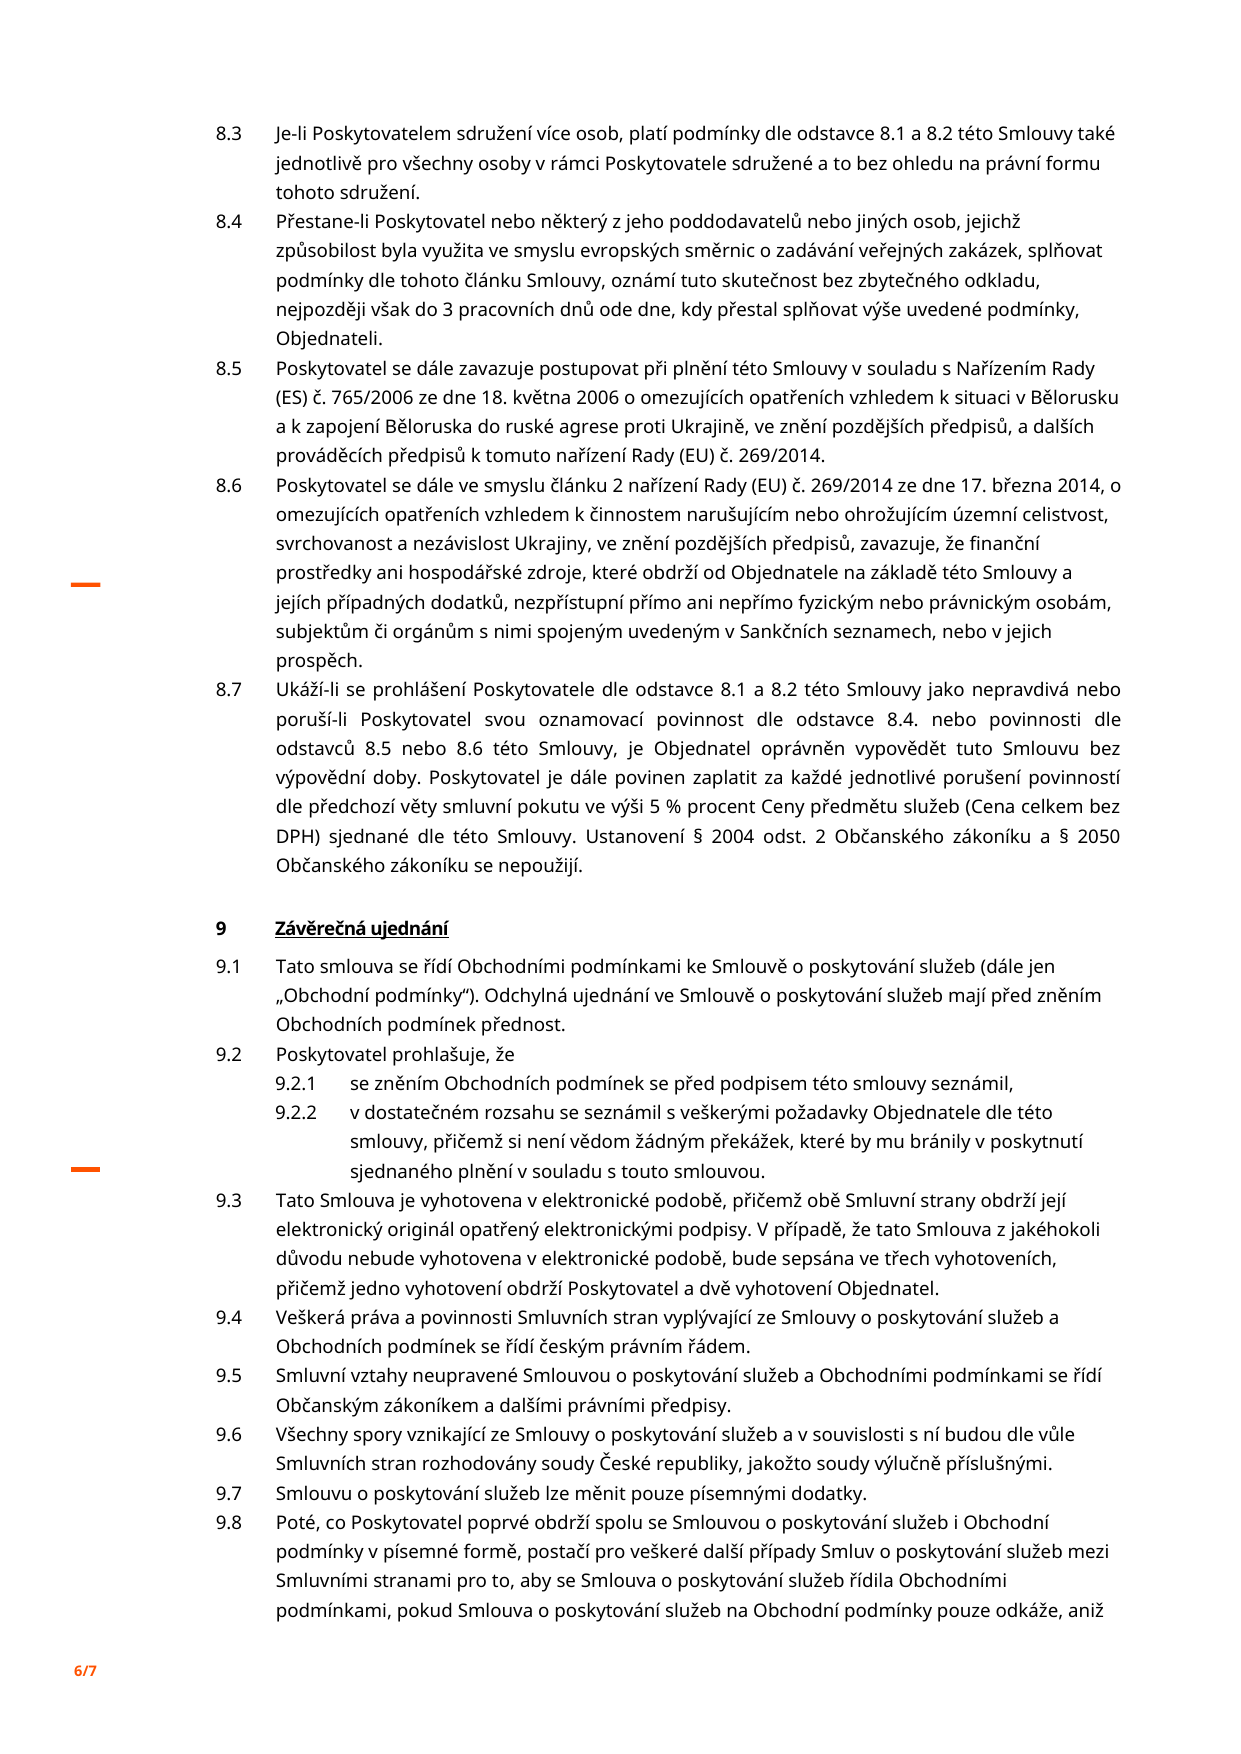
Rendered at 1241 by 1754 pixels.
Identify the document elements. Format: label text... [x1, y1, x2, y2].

subtitle Poskytovatel se dále ve smyslu článku 2 nařízení Rady (EU) č. 269/2014 ze dne 17. března 2014, o omezujících opatřeních vzhledem k činnostem narušujícím nebo ohrožujícím územní celistvost, svrchovanost a nezávislost Ukrajiny, ve znění pozdějších předpisů, zavazuje, že finanční prostředky ani hospodářské zdroje, které obdrží od Objednatele na základě této Smlouvy a jejích případných dodatků, nezpřístupní přímo ani nepřímo fyzickým nebo právnickým osobám, subjektům či orgánům s nimi spojeným uvedeným v Sankčních seznamech, nebo v jejich prospěch. [216, 472, 1122, 673]
subtitle v dostatečném rozsahu se seznámil s veškerými požadavky Objednatele dle této smlouvy, přičemž si není vědom žádným překážek, které by mu bránily v poskytnutí sjednaného plnění v souladu s touto smlouvou. [275, 1099, 1122, 1183]
subtitle Ukáží-li se prohlášení Poskytovatele dle odstavce 8.1 a 8.2 této Smlouvy jako nepravdivá nebo poruší-li Poskytovatel svou oznamovací povinnost dle odstavce 8.4. nebo povinnosti dle odstavců 8.5 nebo 8.6 této Smlouvy, je Objednatel oprávněn vypovědět tuto Smlouvu bez výpovědní doby. Poskytovatel je dále povinen zaplatit za každé jednotlivé porušení povinností dle předchozí věty smluvní pokutu ve výši 5 % procent Ceny předmětu služeb (Cena celkem bez DPH) sjednané dle této Smlouvy. Ustanovení § 2004 odst. 2 Občanského zákoníku a § 2050 Občanského zákoníku se nepoužijí. [216, 677, 1122, 878]
subtitle Poskytovatel se dále zavazuje postupovat při plnění této Smlouvy v souladu s Nařízením Rady (ES) č. 765/2006 ze dne 18. května 2006 o omezujících opatřeních vzhledem k situaci v Bělorusku a k zapojení Běloruska do ruské agrese proti Ukrajině, ve znění pozdějších předpisů, a dalších prováděcích předpisů k tomuto nařízení Rady (EU) č. 269/2014. [216, 355, 1122, 468]
subtitle Veškerá práva a povinnosti Smluvních stran vyplývající ze Smlouvy o poskytování služeb a Obchodních podmínek se řídí českým právním řádem. [216, 1304, 1122, 1359]
subtitle Smlouvu o poskytování služeb lze měnit pouze písemnými dodatky. [216, 1480, 1122, 1505]
subtitle se zněním Obchodních podmínek se před podpisem této smlouvy seznámil, [275, 1070, 1122, 1096]
subtitle Tato smlouva se řídí Obchodními podmínkami ke Smlouvě o poskytování služeb (dále jen „Obchodní podmínky“). Odchylná ujednání ve Smlouvě o poskytování služeb mají před zněním Obchodních podmínek přednost. [216, 953, 1122, 1037]
subtitle Všechny spory vznikající ze Smlouvy o poskytování služeb a v souvislosti s ní budou dle vůle Smluvních stran rozhodovány soudy České republiky, jakožto soudy výlučně příslušnými. [216, 1421, 1122, 1476]
subtitle Závěrečná ujednání [216, 915, 1122, 941]
subtitle Poskytovatel prohlašuje, že [216, 1041, 1122, 1066]
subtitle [216, 1509, 1122, 1622]
subtitle Je-li Poskytovatelem sdružení více osob, platí podmínky dle odstavce 8.1 a 8.2 této Smlouvy také jednotlivě pro všechny osoby v rámci Poskytovatele sdružené a to bez ohledu na právní formu tohoto sdružení. [216, 121, 1122, 205]
subtitle Smluvní vztahy neupravené Smlouvou o poskytování služeb a Obchodními podmínkami se řídí Občanským zákoníkem a dalšími právními předpisy. [216, 1363, 1122, 1418]
subtitle Tato Smlouva je vyhotovena v elektronické podobě, přičemž obě Smluvní strany obdrží její elektronický originál opatřený elektronickými podpisy. V případě, že tato Smlouva z jakéhokoli důvodu nebude vyhotovena v elektronické podobě, bude sepsána ve třech vyhotoveních, přičemž jedno vyhotovení obdrží Poskytovatel a dvě vyhotovení Objednatel. [216, 1187, 1122, 1301]
subtitle Přestane-li Poskytovatel nebo některý z jeho poddodavatelů nebo jiných osob, jejichž způsobilost byla využita ve smyslu evropských směrnic o zadávání veřejných zakázek, splňovat podmínky dle tohoto článku Smlouvy, oznámí tuto skutečnost bez zbytečného odkladu, nejpozději však do 3 pracovních dnů ode dne, kdy přestal splňovat výše uvedené podmínky, Objednateli. [216, 208, 1122, 351]
